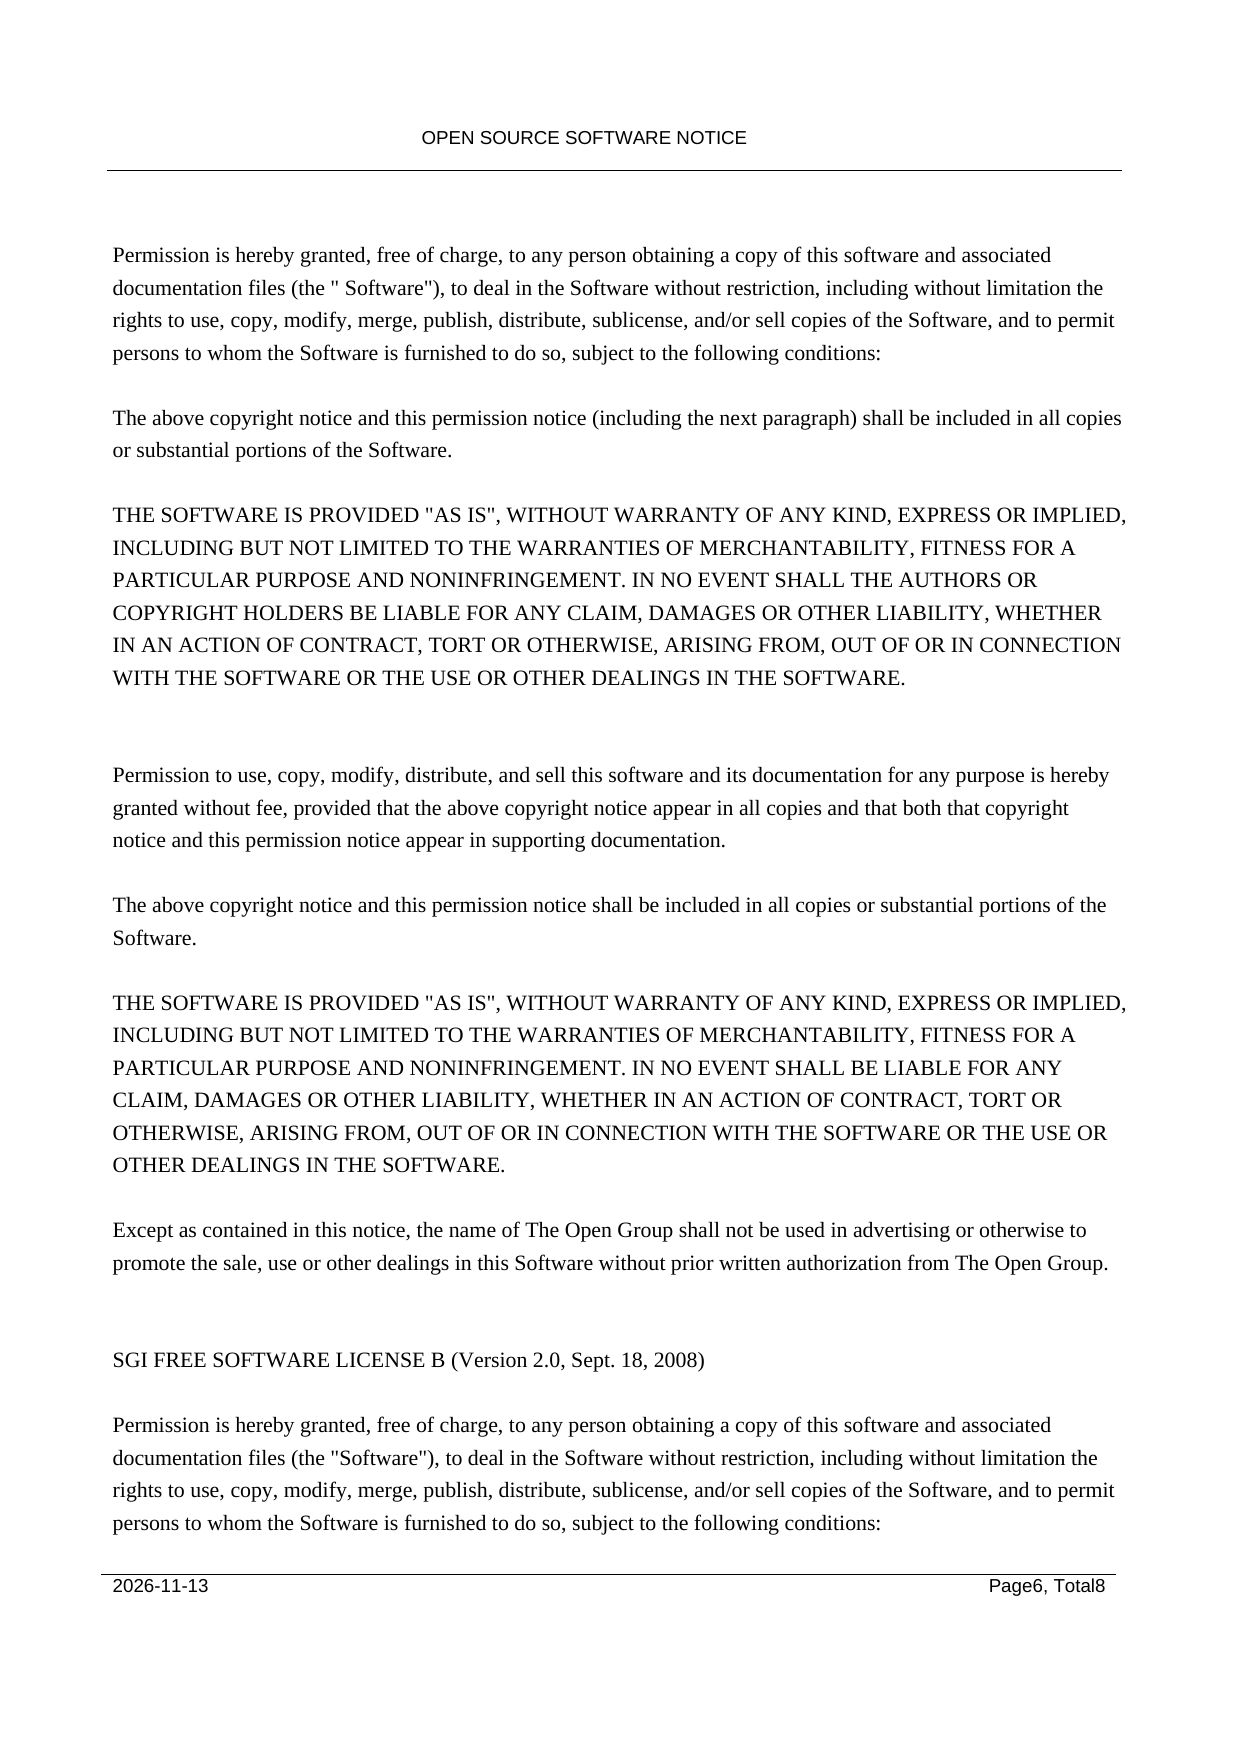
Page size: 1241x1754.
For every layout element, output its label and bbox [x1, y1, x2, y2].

text [112, 206, 1128, 1539]
